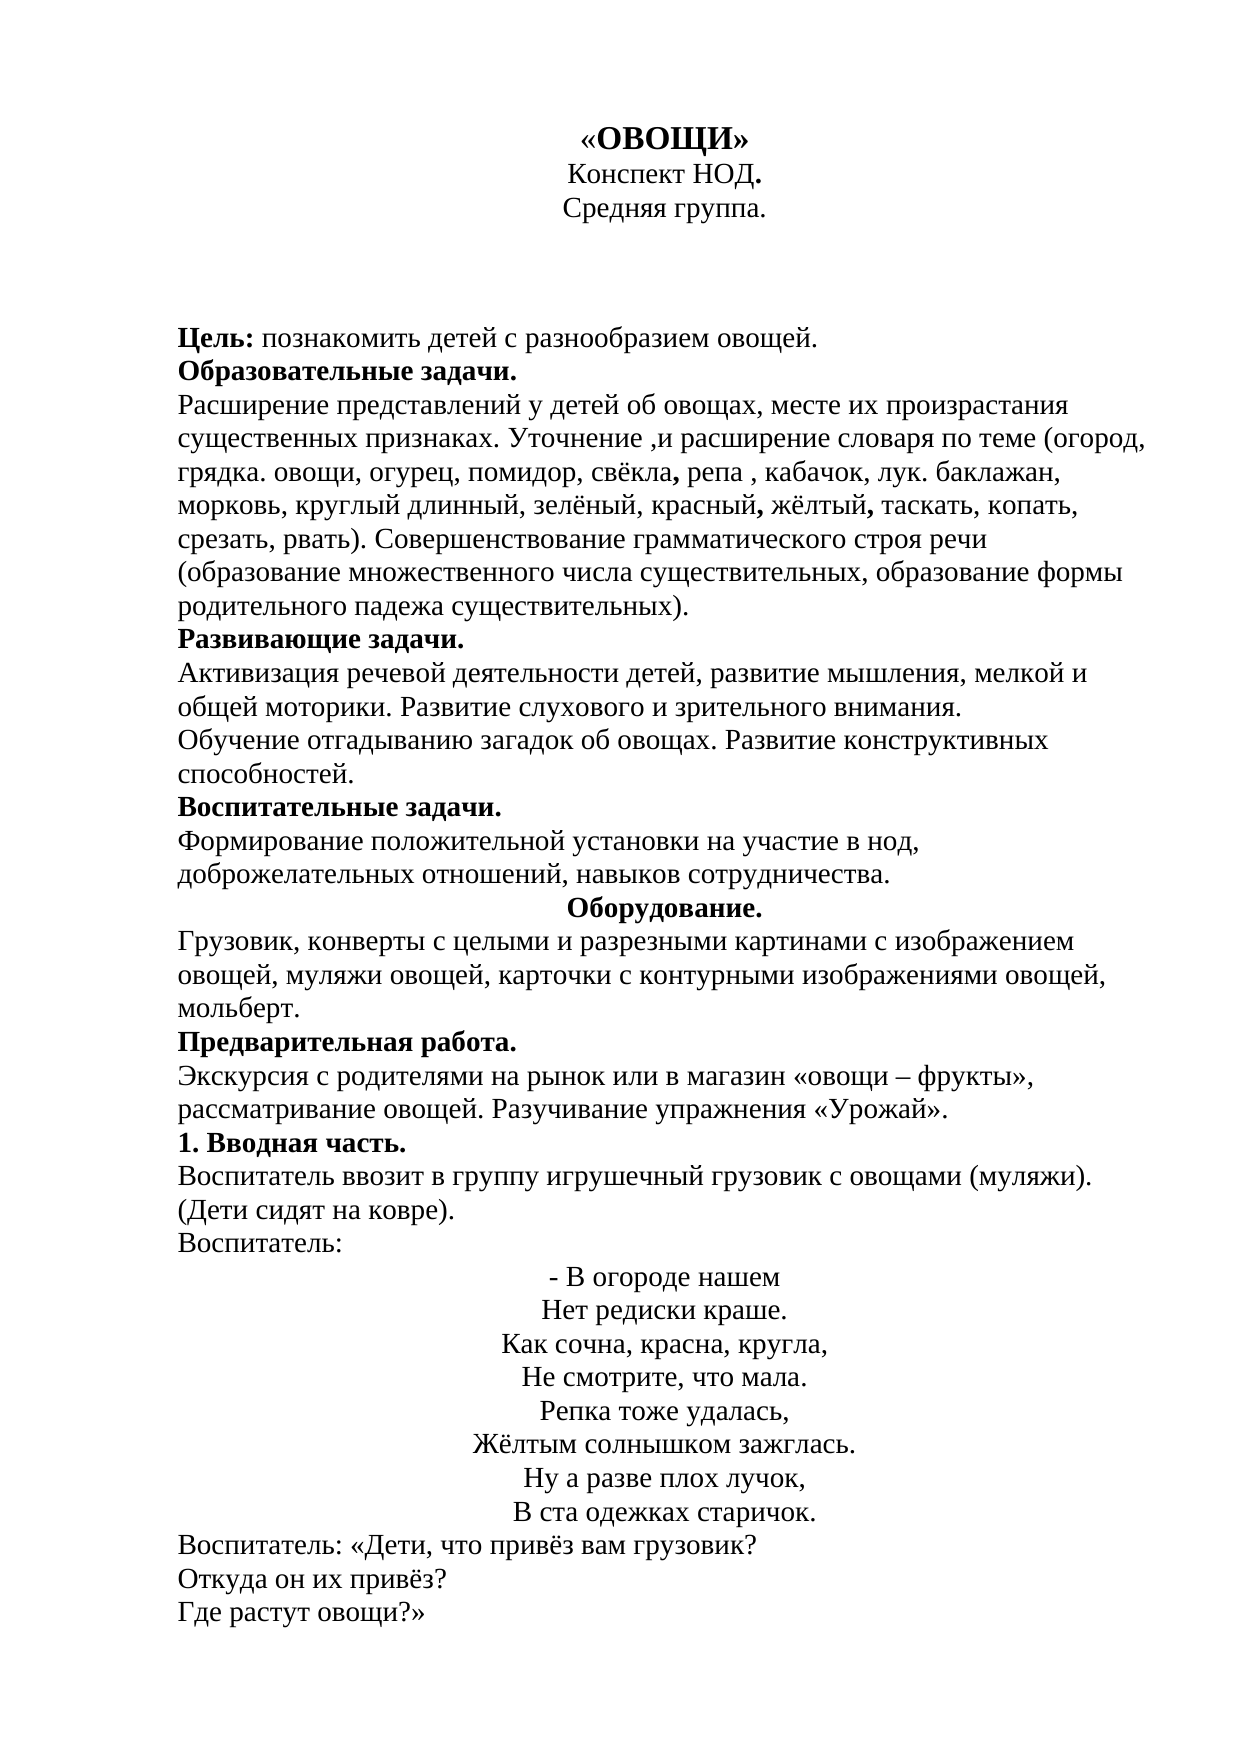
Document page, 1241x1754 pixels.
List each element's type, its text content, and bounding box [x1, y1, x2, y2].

text Обучение отгадыванию загадок об овощах. Развитие конструктивных способностей. [177, 722, 1152, 789]
text Расширение представлений у детей об овощах, месте их произрастания существенных признаках. Уточнение ,и расширение словаря по теме (огород, грядка. овощи, огурец, помидор, свёкла, репа , кабачок, лук. баклажан, морковь, круглый длинный, зелёный, красный, жёлтый, таскать, копать, срезать, рвать). Совершенствование грамматического строя речи (образование множественного числа существительных, образование формы родительного падежа существительных). [177, 387, 1152, 622]
text Не смотрите, что мала. [177, 1359, 1152, 1393]
text Образовательные задачи. [177, 353, 1152, 387]
text Репка тоже удалась, [177, 1393, 1152, 1427]
text Цель: познакомить детей с разнообразием овощей. [177, 320, 1152, 353]
text - В огороде нашем [177, 1259, 1152, 1292]
text Формирование положительной установки на участие в нод, доброжелательных отношений, навыков сотрудничества. [177, 823, 1152, 890]
text Средняя группа. [177, 190, 1152, 223]
text Развивающие задачи. [177, 622, 1152, 655]
text мольберт. [177, 991, 1152, 1024]
text Воспитатель: «Дети, что привёз вам грузовик? [177, 1527, 1152, 1561]
text Конспект НОД. [177, 156, 1152, 190]
text Откуда он их привёз? [177, 1561, 1152, 1594]
text В ста одежках старичок. [177, 1494, 1152, 1527]
text Предварительная работа. [177, 1024, 1152, 1058]
text Жёлтым солнышком зажглась. [177, 1427, 1152, 1460]
text Воспитатель ввозит в группу игрушечный грузовик с овощами (муляжи). [177, 1158, 1152, 1192]
text Экскурсия с родителями на рынок или в магазин «овощи – фрукты», рассматривание овощей. Разучивание упражнения «Урожай». [177, 1058, 1152, 1125]
text Грузовик, конверты с целыми и разрезными картинами с изображением овощей, муляжи овощей, карточки с контурными изображениями овощей, [177, 923, 1152, 991]
text «ОВОЩИ» [177, 118, 1152, 156]
text 1. Вводная часть. [177, 1125, 1152, 1158]
text Активизация речевой деятельности детей, развитие мышления, мелкой и общей моторики. Развитие слухового и зрительного внимания. [177, 655, 1152, 722]
text Нет редиски краше. [177, 1292, 1152, 1326]
text Воспитатель: [177, 1225, 1152, 1259]
text (Дети сидят на ковре). [177, 1192, 1152, 1225]
text Оборудование. [177, 890, 1152, 923]
text Как сочна, красна, кругла, [177, 1326, 1152, 1359]
text Воспитательные задачи. [177, 789, 1152, 823]
text Ну а разве плох лучок, [177, 1460, 1152, 1494]
text Где растут овощи?» [177, 1594, 1152, 1628]
